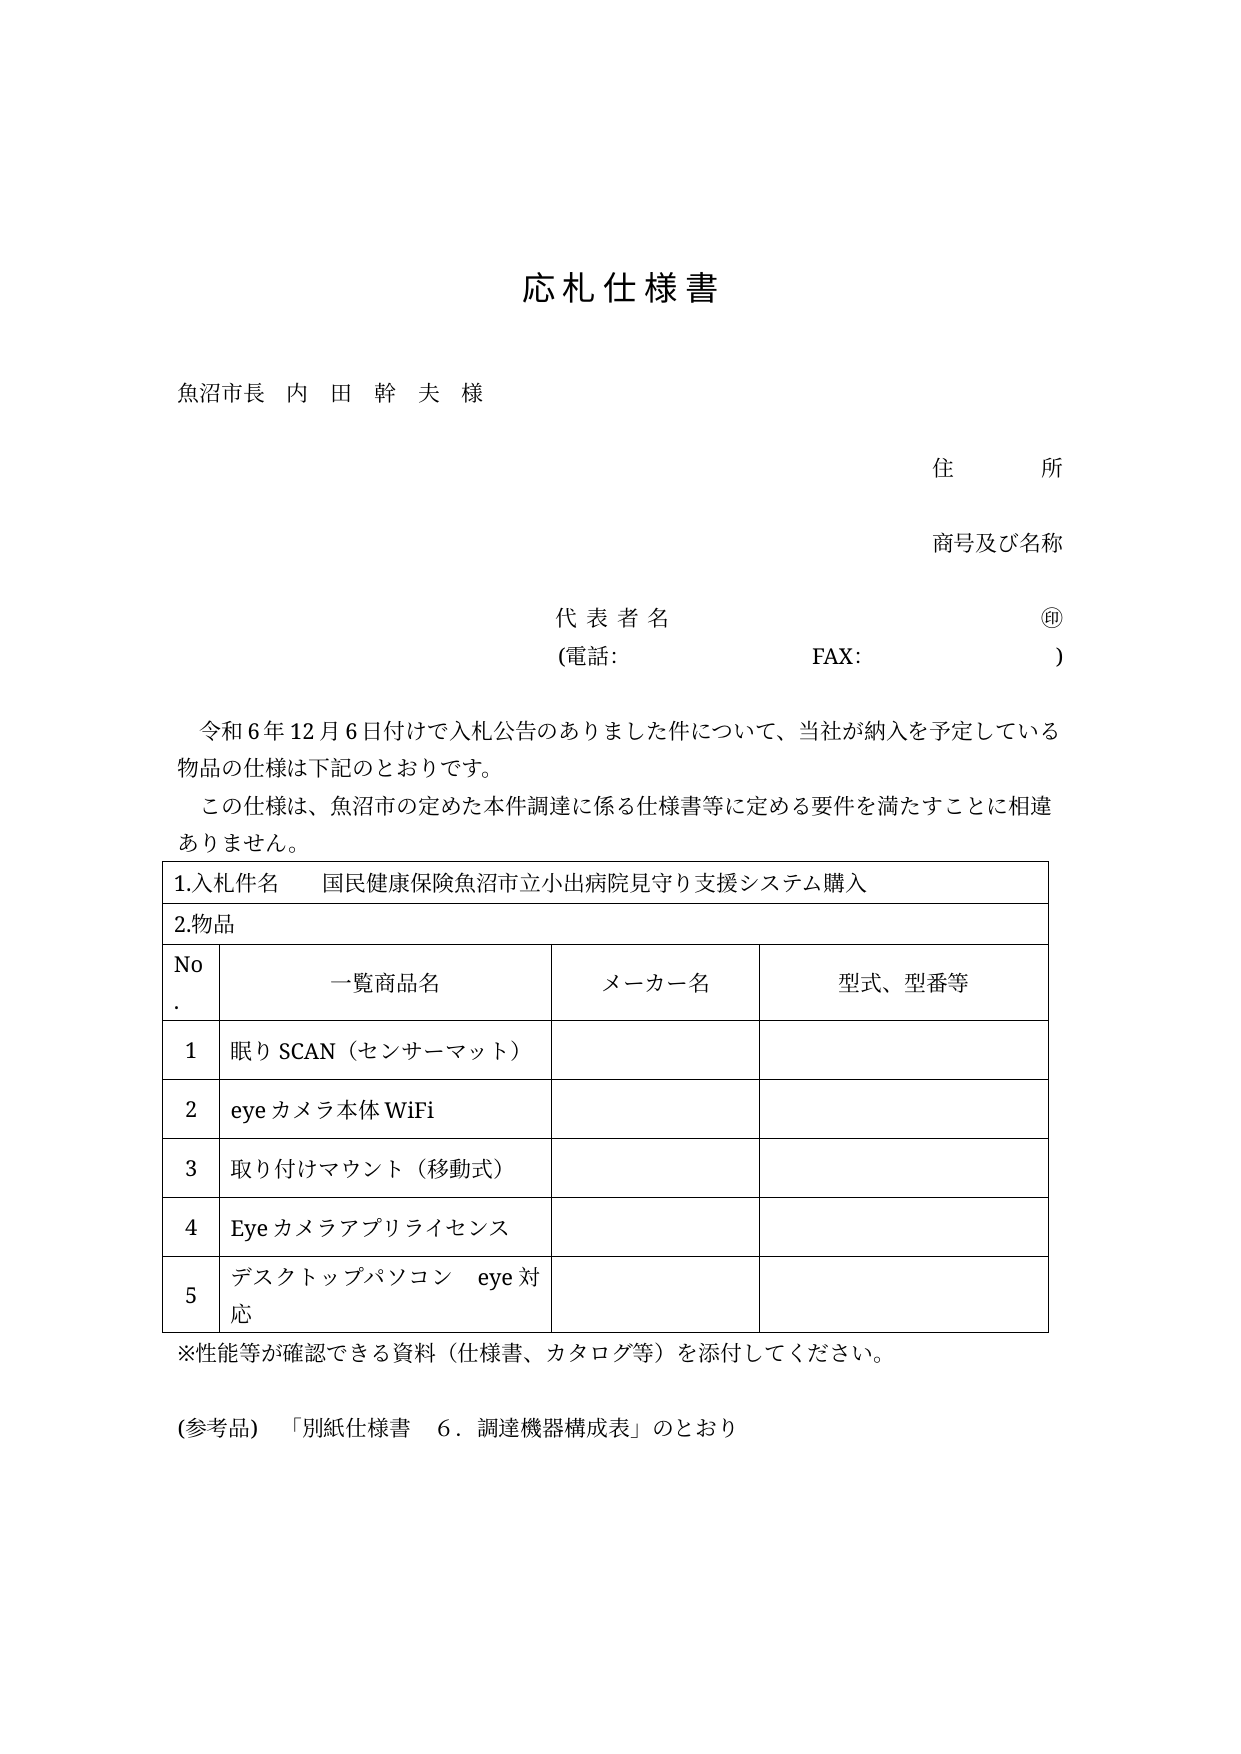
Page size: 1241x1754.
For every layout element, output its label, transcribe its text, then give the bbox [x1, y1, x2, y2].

table_cell メーカー名 [552, 945, 759, 1020]
table_cell 一覧商品名 [220, 945, 551, 1020]
text (参考品) 「別紙仕様書 ６．調達機器構成表」のとおり [177, 1408, 1063, 1446]
table_cell 3 [163, 1139, 219, 1197]
text (電話： FAX： ) [177, 636, 1063, 673]
table_cell [552, 1021, 759, 1079]
table_cell 2 [163, 1080, 219, 1138]
table_cell [552, 1139, 759, 1197]
title 応 札 仕 様 書 [177, 248, 1063, 323]
text 代表者名 ㊞ [177, 598, 1063, 636]
table_cell [552, 1198, 759, 1256]
text ※性能等が確認できる資料（仕様書、カタログ等）を添付してください。 [177, 1333, 1063, 1371]
table_cell [760, 1198, 1048, 1256]
table_cell No. [163, 945, 219, 1020]
text この仕様は、魚沼市の定めた本件調達に係る仕様書等に定める要件を満たすことに相違ありません。 [177, 786, 1063, 861]
table_cell [760, 1257, 1048, 1332]
table_cell 取り付けマウント（移動式） [220, 1139, 551, 1197]
table_cell [760, 1139, 1048, 1197]
table_cell [552, 1080, 759, 1138]
table_cell 2.物品 [163, 904, 1048, 944]
table_cell eyeカメラ本体WiFi [220, 1080, 551, 1138]
table_cell 1 [163, 1021, 219, 1079]
table_cell 眠りSCAN（センサーマット） [220, 1021, 551, 1079]
text 商号及び名称 [177, 523, 1063, 561]
table_cell Eyeカメラアプリライセンス [220, 1198, 551, 1256]
table_cell [760, 1080, 1048, 1138]
text 魚沼市長 内 田 幹 夫 様 [177, 373, 1063, 411]
text 住 所 [177, 448, 1063, 486]
table_cell 4 [163, 1198, 219, 1256]
table_header 1.入札件名 国民健康保険魚沼市立小出病院見守り支援システム購入 [163, 862, 1048, 902]
table_cell 5 [163, 1257, 219, 1332]
table_cell デスクトップパソコン eye対応 [220, 1257, 551, 1332]
table_cell [552, 1257, 759, 1332]
text 令和6年12月6日付けで入札公告のありました件について、当社が納入を予定している物品の仕様は下記のとおりです。 [177, 711, 1063, 786]
table_cell 型式、型番等 [760, 945, 1048, 1020]
table_cell [760, 1021, 1048, 1079]
